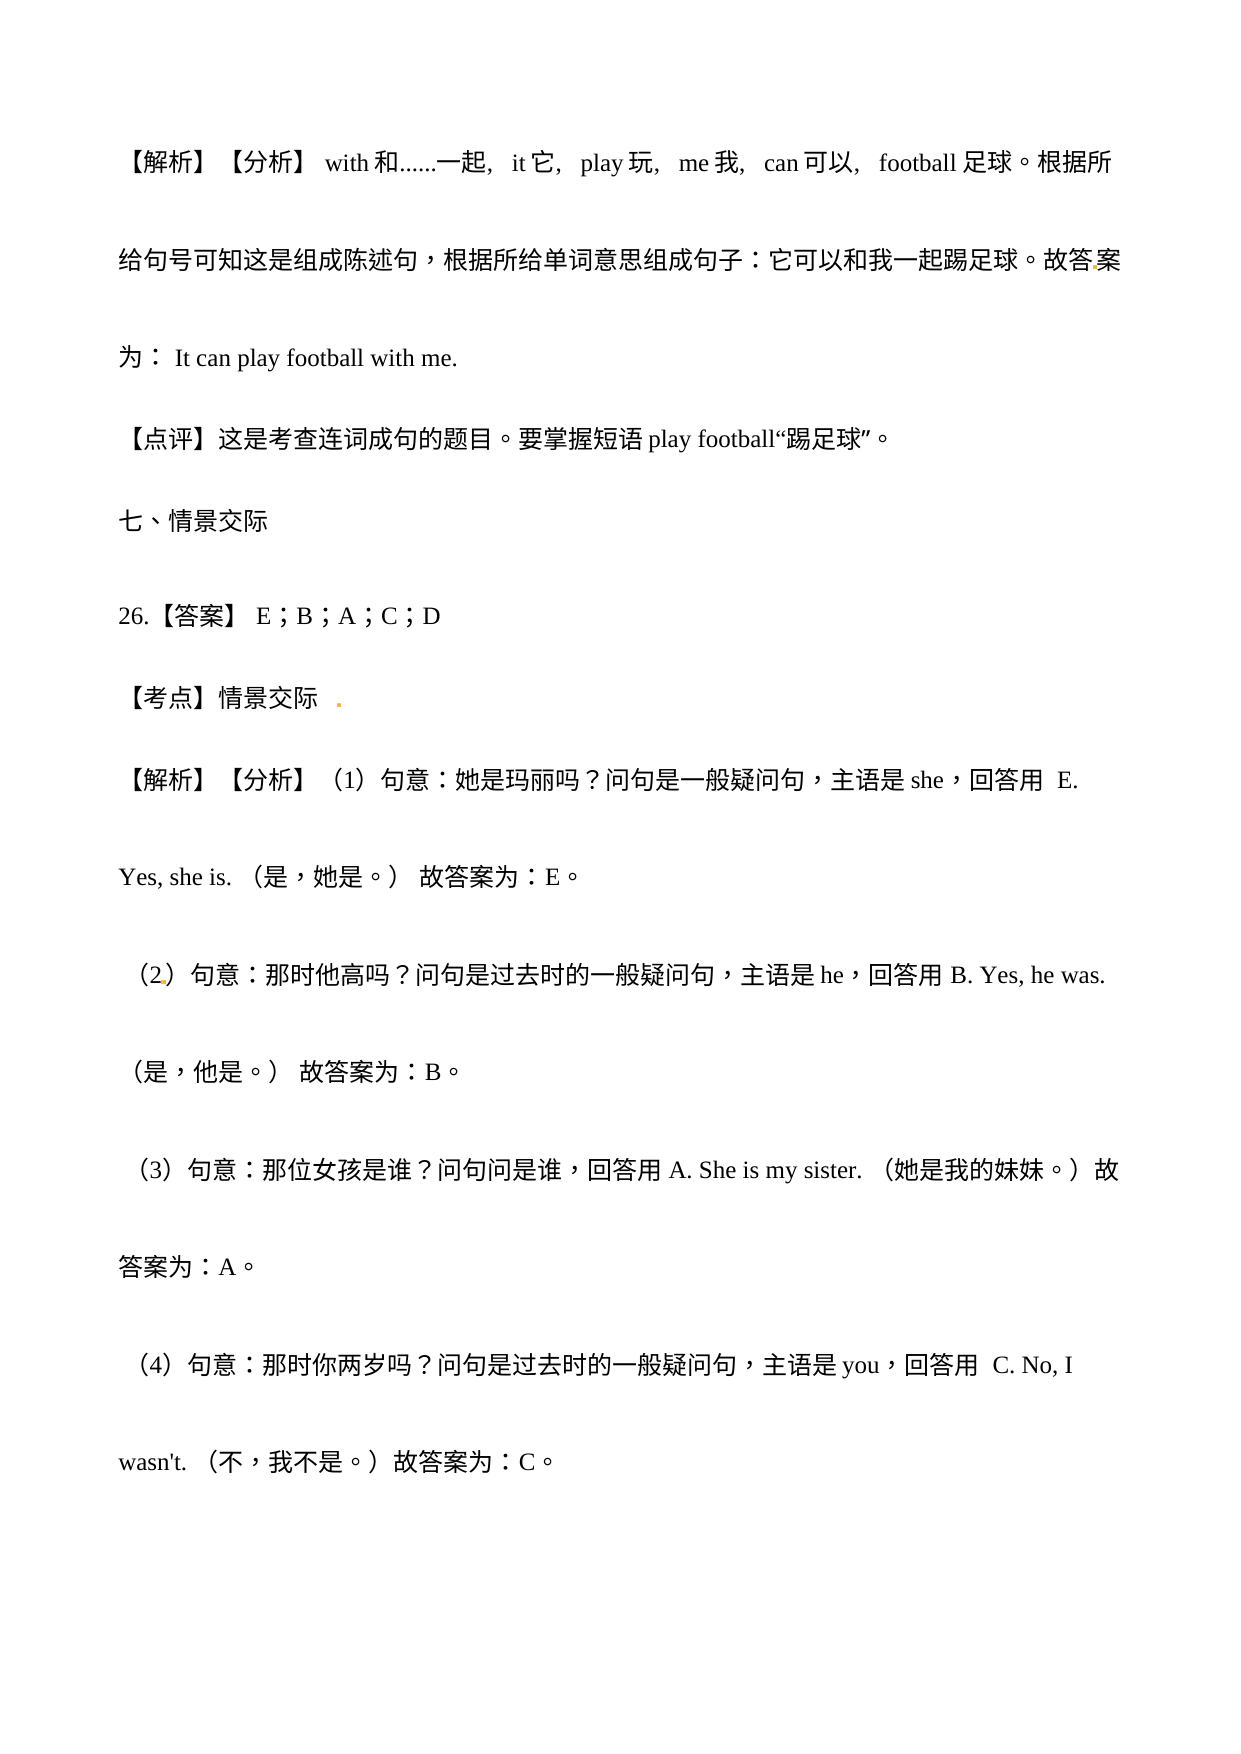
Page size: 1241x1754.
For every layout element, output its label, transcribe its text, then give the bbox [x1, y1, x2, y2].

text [118, 747, 1122, 1494]
text 26.【答案】 E；B；A；C；D [118, 583, 1122, 648]
text 【点评】这是考查连词成句的题目。要掌握短语play football“踢足球”。 [118, 406, 1122, 471]
text 【考点】情景交际 [118, 665, 1122, 730]
text 七、情景交际 [118, 488, 1122, 553]
text 【解析】【分析】 with和......一起, it它, play玩, me我, can可以, football 足球。根据所给句号可知这是组成陈述句，根据所给单词意思组成句子：它可以和我一起踢足球。故答案为： It can play football with me. [118, 129, 1122, 389]
